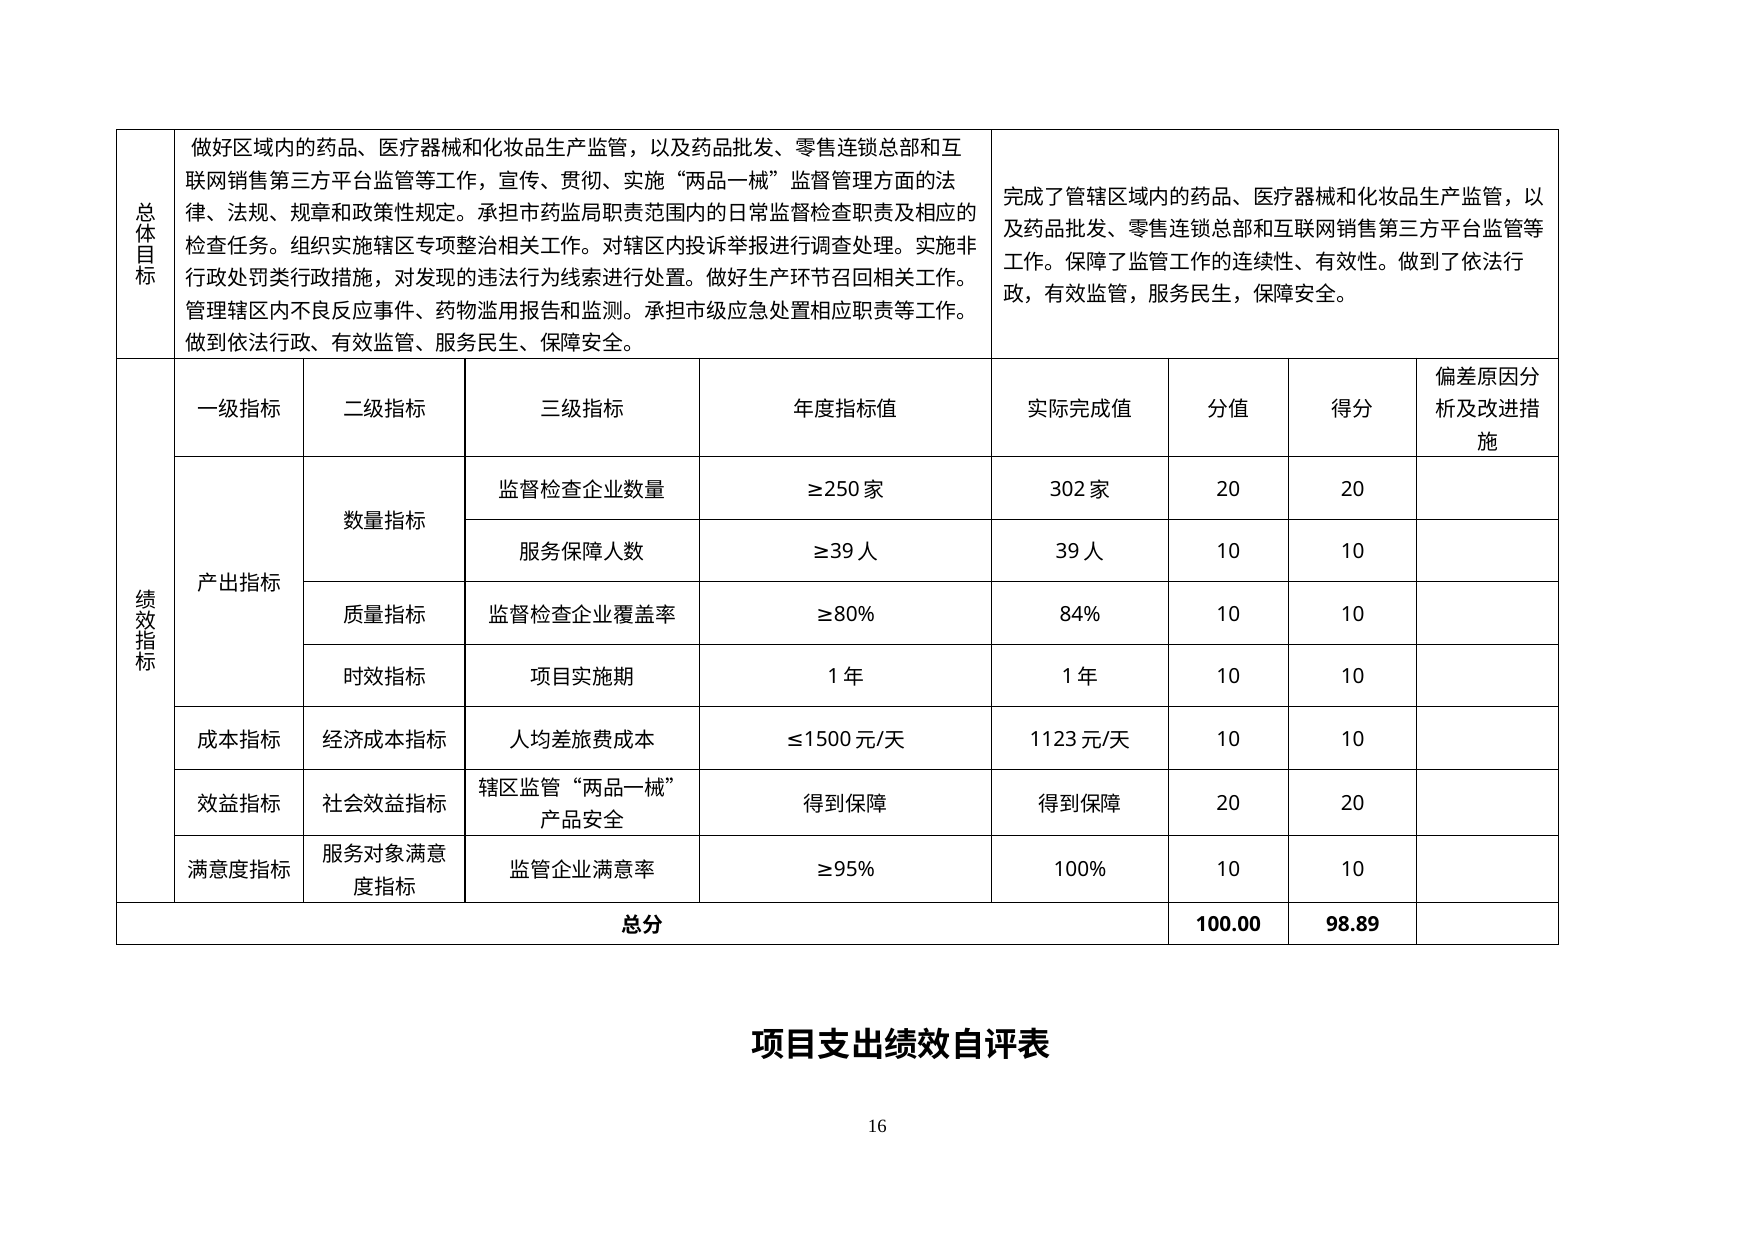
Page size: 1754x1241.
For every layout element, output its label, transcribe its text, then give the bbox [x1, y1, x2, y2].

table_cell 302家 [992, 457, 1168, 519]
table_cell 100.00 [1169, 903, 1288, 944]
table_cell 年度指标值 [700, 359, 991, 456]
table_cell 年度总体目标 [117, 130, 174, 358]
table_cell 二级指标 [304, 359, 464, 456]
table_cell 10 [1169, 707, 1288, 769]
table_cell 10 [1169, 582, 1288, 644]
table_cell ≤1500元/天 [700, 707, 991, 769]
table_cell 满意度指标 [175, 836, 303, 902]
table_cell 时效指标 [304, 645, 464, 706]
table_cell 得到保障 [700, 770, 991, 835]
table_cell [1417, 645, 1558, 706]
table_cell 产出指标 [175, 457, 303, 706]
table_cell ≥95% [700, 836, 991, 902]
table_cell 总分 [117, 903, 1168, 944]
table_cell 绩效指标 [117, 359, 174, 902]
table_cell 100% [992, 836, 1168, 902]
table_cell [1417, 707, 1558, 769]
table_cell 10 [1169, 645, 1288, 706]
table_cell 人均差旅费成本 [466, 707, 699, 769]
table_cell 20 [1289, 457, 1416, 519]
table_cell 经济成本指标 [304, 707, 464, 769]
table_cell 10 [1289, 836, 1416, 902]
table_cell 监管企业满意率 [466, 836, 699, 902]
table_cell [1417, 582, 1558, 644]
table_cell 1年 [700, 645, 991, 706]
table_cell [1417, 520, 1558, 581]
table_cell 成本指标 [175, 707, 303, 769]
table_cell 20 [1169, 457, 1288, 519]
table_cell 完成了管辖区域内的药品、医疗器械和化妆品生产监管，以及药品批发、零售连锁总部和互联网销售第三方平台监管等工作。保障了监管工作的连续性、有效性。做到了依法行政，有效监管，服务民生，保障安全。 [992, 130, 1558, 358]
table_cell 监督检查企业数量 [466, 457, 699, 519]
table_cell 1123元/天 [992, 707, 1168, 769]
table_cell 实际完成值 [992, 359, 1168, 456]
table_cell 39人 [992, 520, 1168, 581]
table_cell [1417, 770, 1558, 835]
table_cell [1417, 836, 1558, 902]
table_cell [1417, 903, 1558, 944]
table_cell 10 [1169, 836, 1288, 902]
table_cell 20 [1289, 770, 1416, 835]
table_cell 社会效益指标 [304, 770, 464, 835]
table_cell 数量指标 [304, 457, 464, 581]
table_cell 分值 [1169, 359, 1288, 456]
table_cell 辖区监管“两品一械”产品安全 [466, 770, 699, 835]
table_cell 项目支出绩效自评表 [117, 944, 1685, 1075]
table_cell ≥250家 [700, 457, 991, 519]
table_cell 项目实施期 [466, 645, 699, 706]
table_cell 一级指标 [175, 359, 303, 456]
table_cell 效益指标 [175, 770, 303, 835]
table_cell [1417, 457, 1558, 519]
table_cell ≥39人 [700, 520, 991, 581]
table_cell 偏差原因分析及改进措施 [1417, 359, 1558, 456]
table_cell 1年 [992, 645, 1168, 706]
table_cell 10 [1289, 520, 1416, 581]
table_cell 84% [992, 582, 1168, 644]
table_cell 得分 [1289, 359, 1416, 456]
table_cell 10 [1169, 520, 1288, 581]
table_cell 得到保障 [992, 770, 1168, 835]
table_cell 10 [1289, 645, 1416, 706]
table_cell 98.89 [1289, 903, 1416, 944]
table_cell 20 [1169, 770, 1288, 835]
table_cell 服务保障人数 [466, 520, 699, 581]
table_cell 服务对象满意度指标 [304, 836, 464, 902]
table_cell 三级指标 [466, 359, 699, 456]
table_cell 质量指标 [304, 582, 464, 644]
table_cell 监督检查企业覆盖率 [466, 582, 699, 644]
table_cell 做好区域内的药品、医疗器械和化妆品生产监管，以及药品批发、零售连锁总部和互联网销售第三方平台监管等工作，宣传、贯彻、实施“两品一械”监督管理方面的法律、法规、规章和政策性规定。承担市药监局职责范围内的日常监督检查职责及相应的检查任务。组织实施辖区专项整治相关工作。对辖区内投诉举报进行调查处理。实施非行政处罚类行政措施，对发现的违法行为线索进行处置。做好生产环节召回相关工作。管理辖区内不良反应事件、药物滥用报告和监测。承担市级应急处置相应职责等工作。做到依法行政、有效监管、服务民生、保障安全。 [175, 130, 991, 358]
table_cell 10 [1289, 582, 1416, 644]
table_cell ≥80% [700, 582, 991, 644]
table_cell 10 [1289, 707, 1416, 769]
